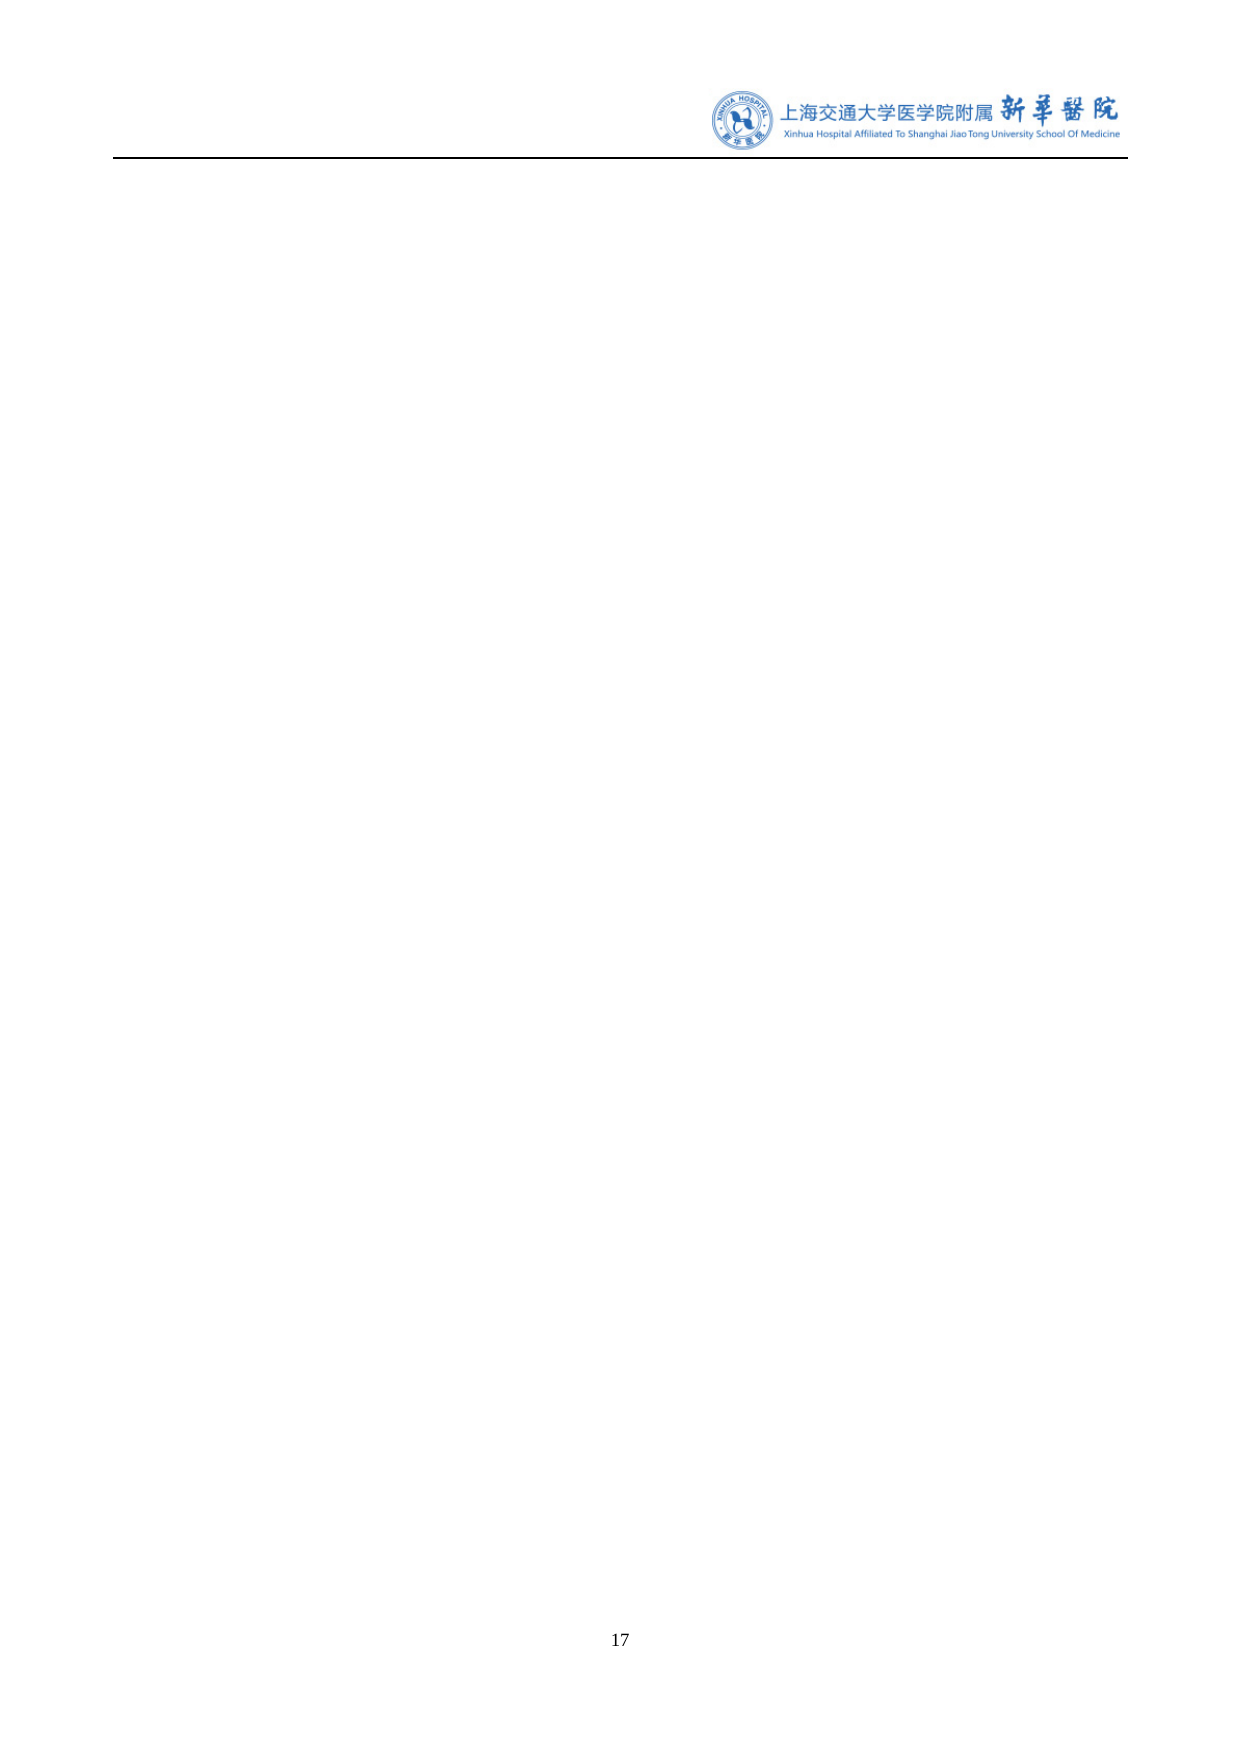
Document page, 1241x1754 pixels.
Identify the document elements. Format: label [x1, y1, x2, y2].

picture [708, 88, 1128, 156]
